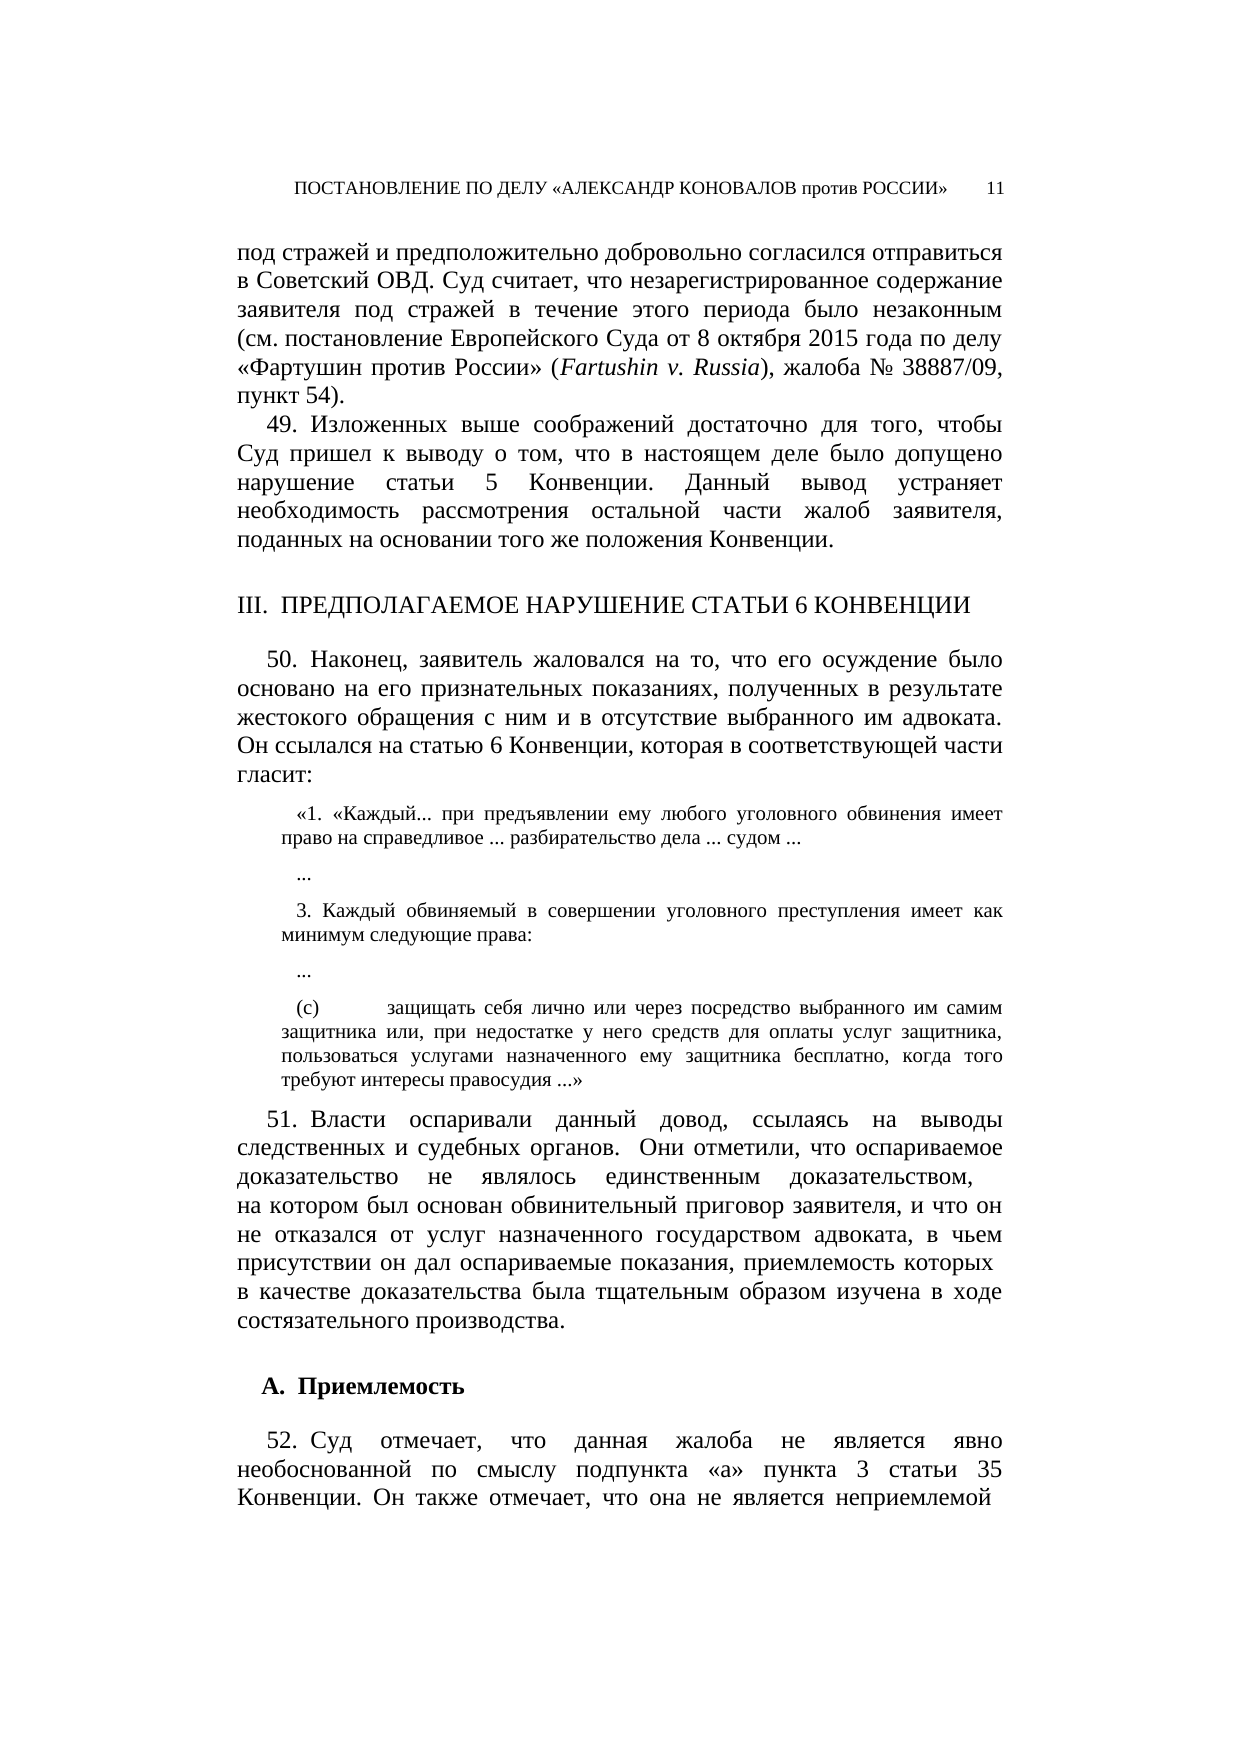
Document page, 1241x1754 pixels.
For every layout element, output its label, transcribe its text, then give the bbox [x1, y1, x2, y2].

subtitle А. Приемлемость [261, 1371, 1003, 1400]
text 3. Каждый обвиняемый в совершении уголовного преступления имеет как минимум следующие права: [281, 898, 1003, 946]
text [237, 237, 1003, 409]
text 49. Изложенных выше соображений достаточно для того, чтобы Суд пришел к выводу о том, что в настоящем деле было допущено нарушение статьи 5 Конвенции. Данный вывод устраняет необходимость рассмотрения остальной части жалоб заявителя, поданных на основании того же положения Конвенции. [237, 409, 1003, 553]
subtitle III. ПРЕДПОЛАГАЕМОЕ НАРУШЕНИЕ СТАТЬИ 6 КОНВЕНЦИИ [237, 591, 1003, 619]
text 50. Наконец, заявитель жаловался на то, что его осуждение было основано на его признательных показаниях, полученных в результате жестокого обращения с ним и в отсутствие выбранного им адвоката. Он ссылался на статью 6 Конвенции, которая в соответствующей части гласит: [237, 644, 1003, 788]
text 51. Власти оспаривали данный довод, ссылаясь на выводы следственных и судебных органов. Они отметили, что оспариваемое доказательство не являлось единственным доказательством, на котором был основан обвинительный приговор заявителя, и что он не отказался от услуг назначенного государством адвоката, в чьем присутствии он дал оспариваемые показания, приемлемость которых в качестве доказательства была тщательным образом изучена в ходе состязательного производства. [237, 1104, 1003, 1334]
text (c) защищать себя лично или через посредство выбранного им самим защитника или, при недостатке у него средств для оплаты услуг защитника, пользоваться услугами назначенного ему защитника бесплатно, когда того требуют интересы правосудия ...» [281, 995, 1003, 1091]
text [237, 1425, 1003, 1511]
text ... [281, 861, 1003, 885]
text ... [281, 958, 1003, 982]
text «1. «Каждый... при предъявлении ему любого уголовного обвинения имеет право на справедливое ... разбирательство дела ... судом ... [281, 801, 1003, 849]
